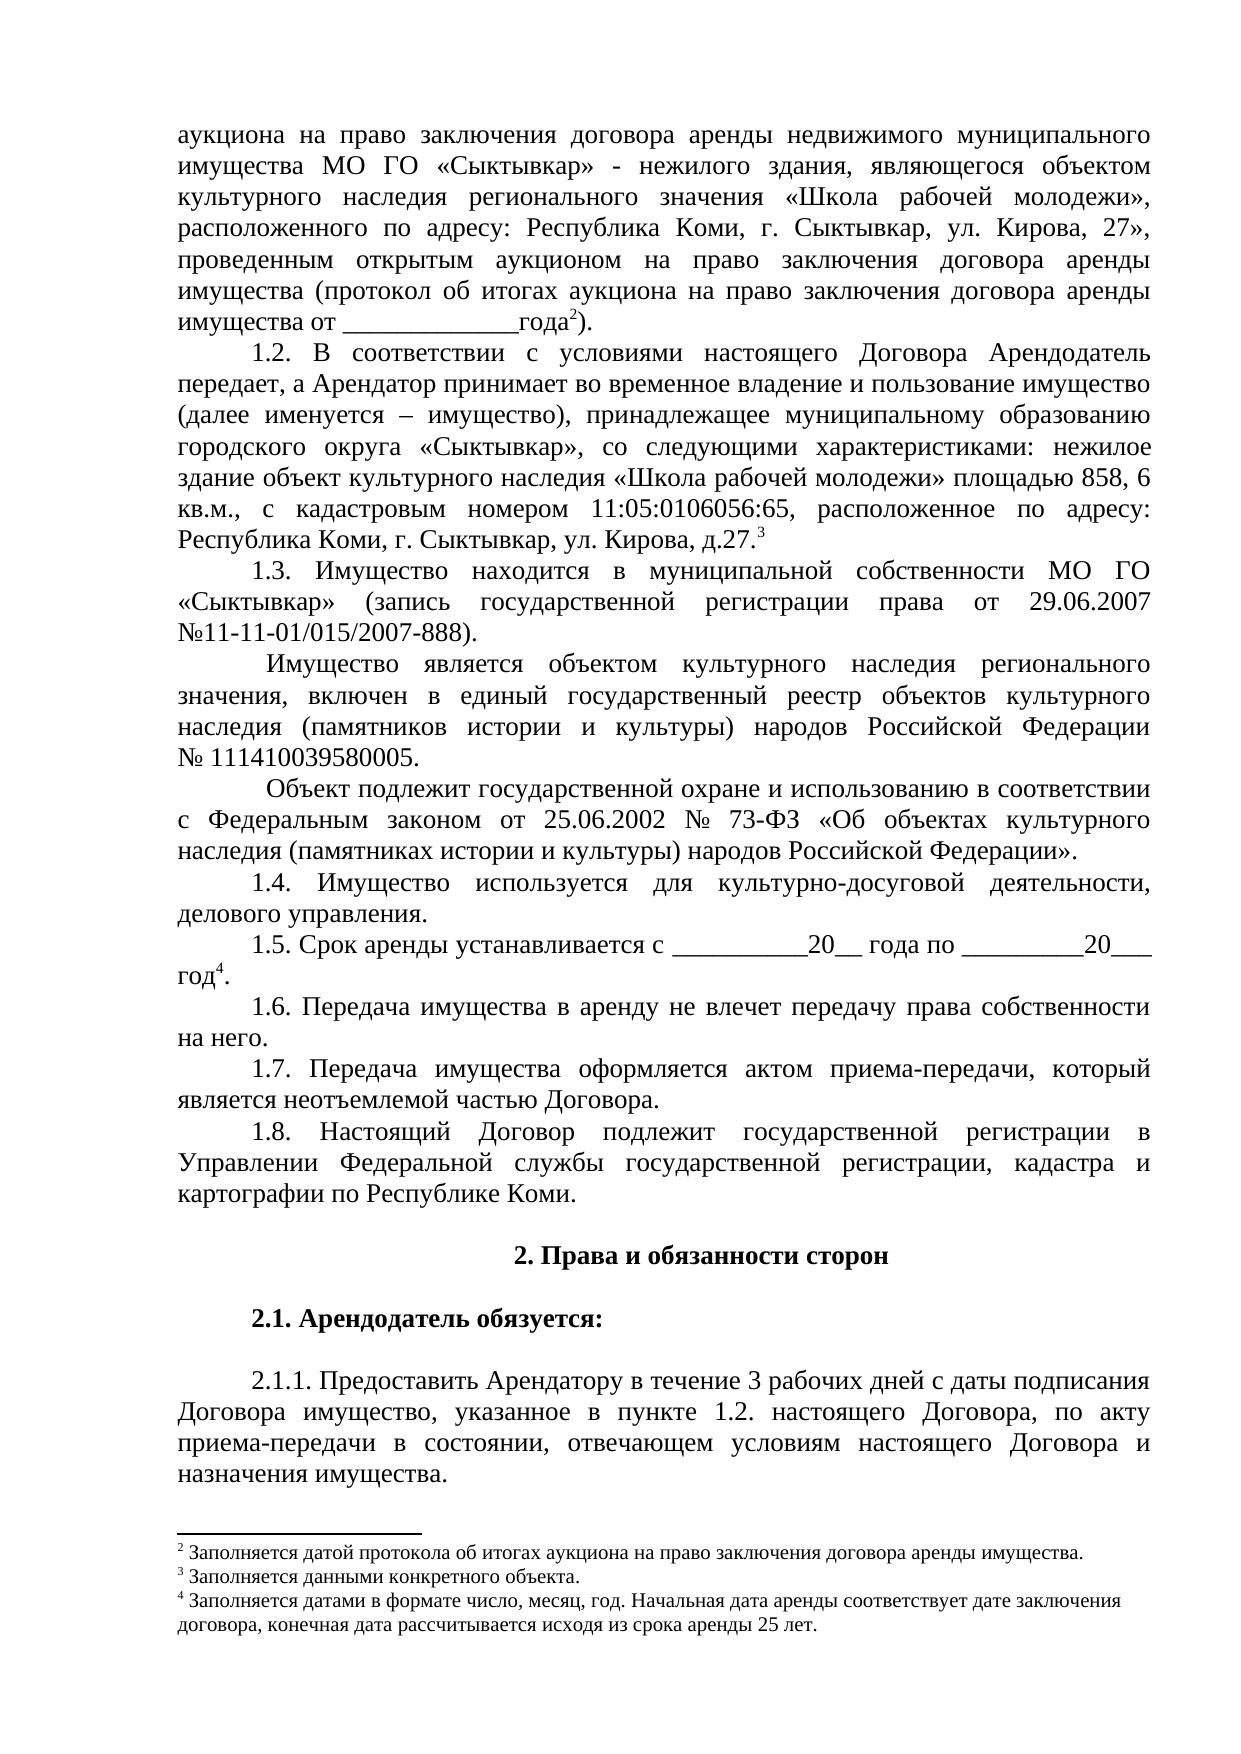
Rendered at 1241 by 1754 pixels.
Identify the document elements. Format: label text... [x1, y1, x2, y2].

text 1.5. Срок аренды устанавливается с __________20__ года по _________20___ год. [177, 928, 1152, 990]
text Имущество является объектом культурного наследия регионального значения, включен в единый государственный реестр объектов культурного наследия (памятников истории и культуры) народов Российской Федерации № 111410039580005. [177, 648, 1152, 772]
text 2.1. Арендодатель обязуется: [177, 1302, 1152, 1333]
text 1.3. Имущество находится в муниципальной собственности МО ГО «Сыктывкар» (запись государственной регистрации права от 29.06.2007 №11-11-01/015/2007-888). [177, 554, 1152, 648]
text 1.4. Имущество используется для культурно-досуговой деятельности, делового управления. [177, 866, 1152, 928]
text 1.7. Передача имущества оформляется актом приема-передачи, который является неотъемлемой частью Договора. [177, 1052, 1152, 1115]
text 1.6. Передача имущества в аренду не влечет передачу права собственности на него. [177, 990, 1152, 1052]
text 1.2. В соответствии с условиями настоящего Договора Арендодатель передает, а Арендатор принимает во временное владение и пользование имущество (далее именуется – имущество), принадлежащее муниципальному образованию городского округа «Сыктывкар», со следующими характеристиками: нежилое здание объект культурного наследия «Школа рабочей молодежи» площадью 858, 6 кв.м., с кадастровым номером 11:05:0106056:65, расположенное по адресу: Республика Коми, г. Сыктывкар, ул. Кирова, д.27. [177, 336, 1152, 554]
text 1.8. Настоящий Договор подлежит государственной регистрации в Управлении Федеральной службы государственной регистрации, кадастра и картографии по Республике Коми. [177, 1115, 1152, 1208]
text 2. Права и обязанности сторон [177, 1239, 1152, 1271]
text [177, 118, 1152, 336]
text Объект подлежит государственной охране и использованию в соответствии с Федеральным законом от 25.06.2002 № 73-ФЗ «Об объектах культурного наследия (памятниках истории и культуры) народов Российской Федерации». [177, 772, 1152, 866]
text 2.1.1. Предоставить Арендатору в течение 3 рабочих дней с даты подписания Договора имущество, указанное в пункте 1.2. настоящего Договора, по акту приема-передачи в состоянии, отвечающем условиям настоящего Договора и назначения имущества. [177, 1364, 1152, 1488]
